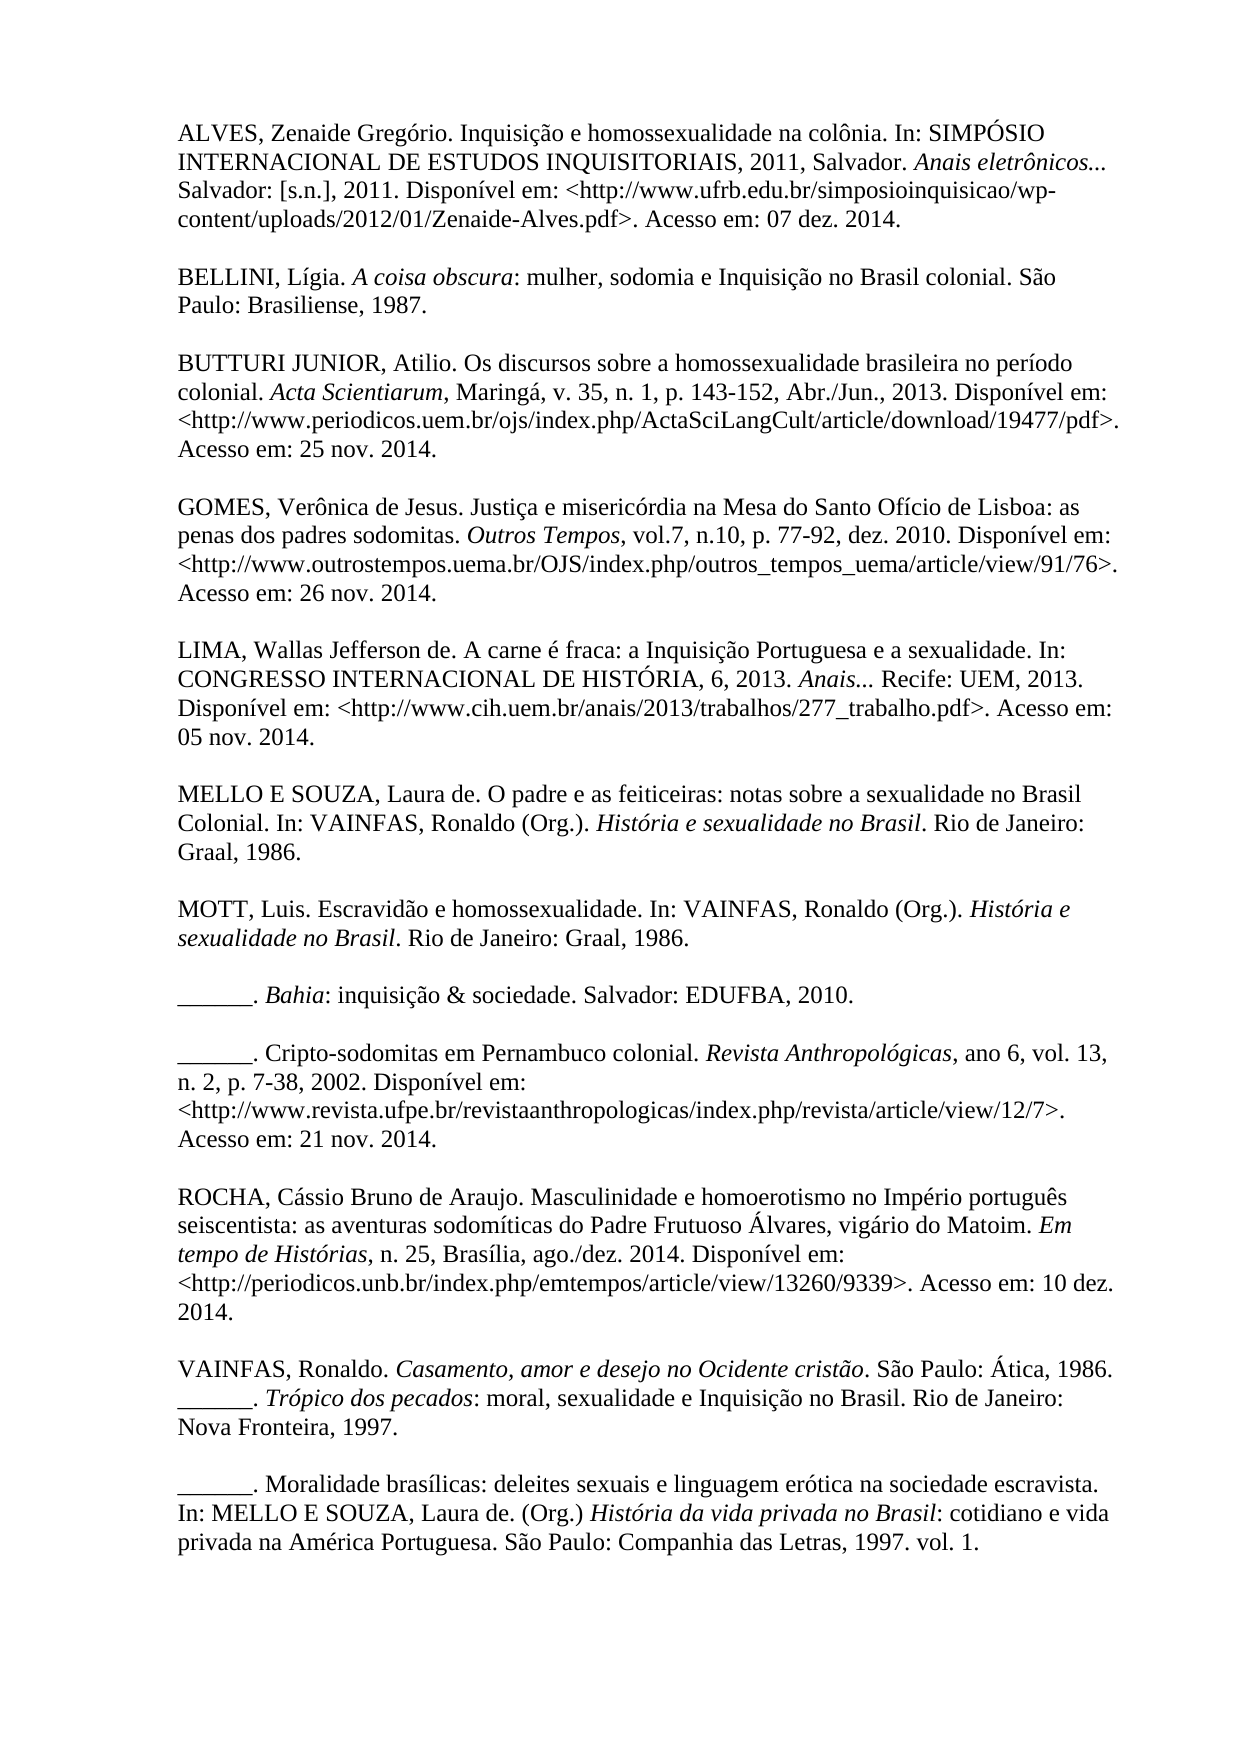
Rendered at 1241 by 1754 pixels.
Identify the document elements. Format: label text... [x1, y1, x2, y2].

text MOTT, Luis. Escravidão e homossexualidade. In: VAINFAS, Ronaldo (Org.). História e sexualidade no Brasil. Rio de Janeiro: Graal, 1986. [177, 894, 1122, 952]
text ROCHA, Cássio Bruno de Araujo. Masculinidade e homoerotismo no Império português seiscentista: as aventuras sodomíticas do Padre Frutuoso Álvares, vigário do Matoim. Em tempo de Histórias, n. 25, Brasília, ago./dez. 2014. Disponível em: <http://periodicos.unb.br/index.php/emtempos/article/view/13260/9339>. Acesso em: 10 dez. 2014. [177, 1182, 1122, 1326]
text VAINFAS, Ronaldo. Casamento, amor e desejo no Ocidente cristão. São Paulo: Ática, 1986. [177, 1354, 1122, 1383]
text LIMA, Wallas Jefferson de. A carne é fraca: a Inquisição Portuguesa e a sexualidade. In: CONGRESSO INTERNACIONAL DE HISTÓRIA, 6, 2013. Anais... Recife: UEM, 2013. Disponível em: <http://www.cih.uem.br/anais/2013/trabalhos/277_trabalho.pdf>. Acesso em: 05 nov. 2014. [177, 636, 1122, 751]
text ______. Trópico dos pecados: moral, sexualidade e Inquisição no Brasil. Rio de Janeiro: Nova Fronteira, 1997. [177, 1383, 1122, 1441]
text ALVES, Zenaide Gregório. Inquisição e homossexualidade na colônia. In: SIMPÓSIO INTERNACIONAL DE ESTUDOS INQUISITORIAIS, 2011, Salvador. Anais eletrônicos... Salvador: [s.n.], 2011. Disponível em: <http://www.ufrb.edu.br/simposioinquisicao/wp-content/uploads/2012/01/Zenaide-Alves.pdf>. Acesso em: 07 dez. 2014. [177, 118, 1122, 233]
text GOMES, Verônica de Jesus. Justiça e misericórdia na Mesa do Santo Ofício de Lisboa: as penas dos padres sodomitas. Outros Tempos, vol.7, n.10, p. 77-92, dez. 2010. Disponível em: <http://www.outrostempos.uema.br/OJS/index.php/outros_tempos_uema/article/view/91/76>. Acesso em: 26 nov. 2014. [177, 492, 1122, 607]
text ______. Moralidade brasílicas: deleites sexuais e linguagem erótica na sociedade escravista. In: MELLO E SOUZA, Laura de. (Org.) História da vida privada no Brasil: cotidiano e vida privada na América Portuguesa. São Paulo: Companhia das Letras, 1997. vol. 1. [177, 1469, 1122, 1556]
text MELLO E SOUZA, Laura de. O padre e as feiticeiras: notas sobre a sexualidade no Brasil Colonial. In: VAINFAS, Ronaldo (Org.). História e sexualidade no Brasil. Rio de Janeiro: Graal, 1986. [177, 779, 1122, 866]
text ______. Cripto-sodomitas em Pernambuco colonial. Revista Anthropológicas, ano 6, vol. 13, n. 2, p. 7-38, 2002. Disponível em: <http://www.revista.ufpe.br/revistaanthropologicas/index.php/revista/article/view/12/7>. Acesso em: 21 nov. 2014. [177, 1038, 1122, 1153]
text BELLINI, Lígia. A coisa obscura: mulher, sodomia e Inquisição no Brasil colonial. São Paulo: Brasiliense, 1987. [177, 262, 1122, 319]
text BUTTURI JUNIOR, Atilio. Os discursos sobre a homossexualidade brasileira no período colonial. Acta Scientiarum, Maringá, v. 35, n. 1, p. 143-152, Abr./Jun., 2013. Disponível em: <http://www.periodicos.uem.br/ojs/index.php/ActaSciLangCult/article/download/19477/pdf>. Acesso em: 25 nov. 2014. [177, 348, 1122, 463]
text ______. Bahia: inquisição & sociedade. Salvador: EDUFBA, 2010. [177, 981, 1122, 1009]
